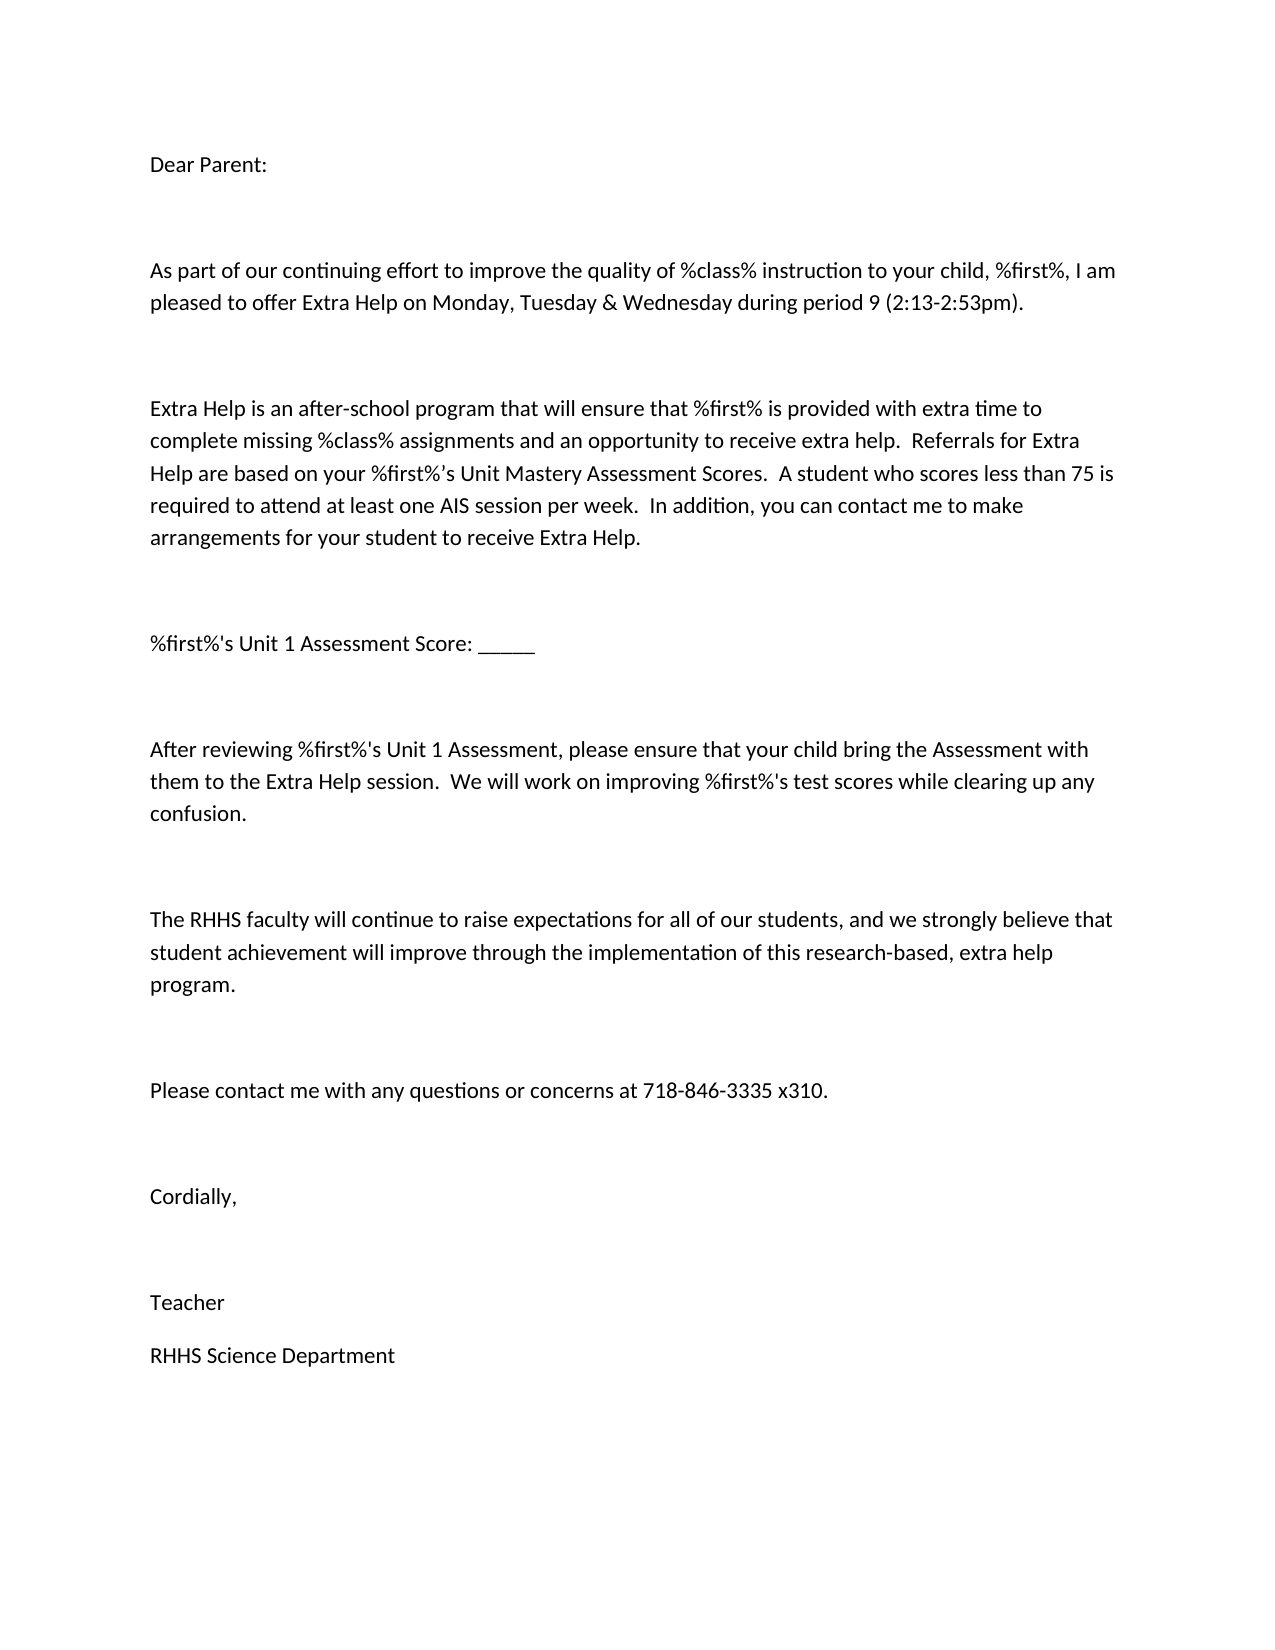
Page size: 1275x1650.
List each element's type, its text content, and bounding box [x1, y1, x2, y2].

text Cordially, [150, 1182, 1125, 1210]
text Extra Help is an after-school program that will ensure that %first% is provided with extra time to complete missing %class% assignments and an opportunity to receive extra help. Referrals for Extra Help are based on your %first%’s Unit Mastery Assessment Scores. A student who scores less than 75 is required to attend at least one AIS session per week. In addition, you can contact me to make arrangements for your student to receive Extra Help. [150, 394, 1125, 551]
text %first%'s Unit 1 Assessment Score: _____ [150, 629, 1125, 657]
text The RHHS faculty will continue to raise expectations for all of our students, and we strongly believe that student achievement will improve through the implementation of this research-based, extra help program. [150, 906, 1125, 998]
text Please contact me with any questions or concerns at 718-846-3335 x310. [150, 1076, 1125, 1104]
text Teacher [150, 1288, 1125, 1316]
text RHHS Science Department [150, 1341, 1125, 1369]
text After reviewing %first%'s Unit 1 Assessment, please ensure that your child bring the Assessment with them to the Extra Help session. We will work on improving %first%'s test scores while clearing up any confusion. [150, 735, 1125, 827]
text Dear Parent: [150, 150, 1125, 178]
text As part of our continuing effort to improve the quality of %class% instruction to your child, %first%, I am pleased to offer Extra Help on Monday, Tuesday & Wednesday during period 9 (2:13-2:53pm). [150, 256, 1125, 316]
